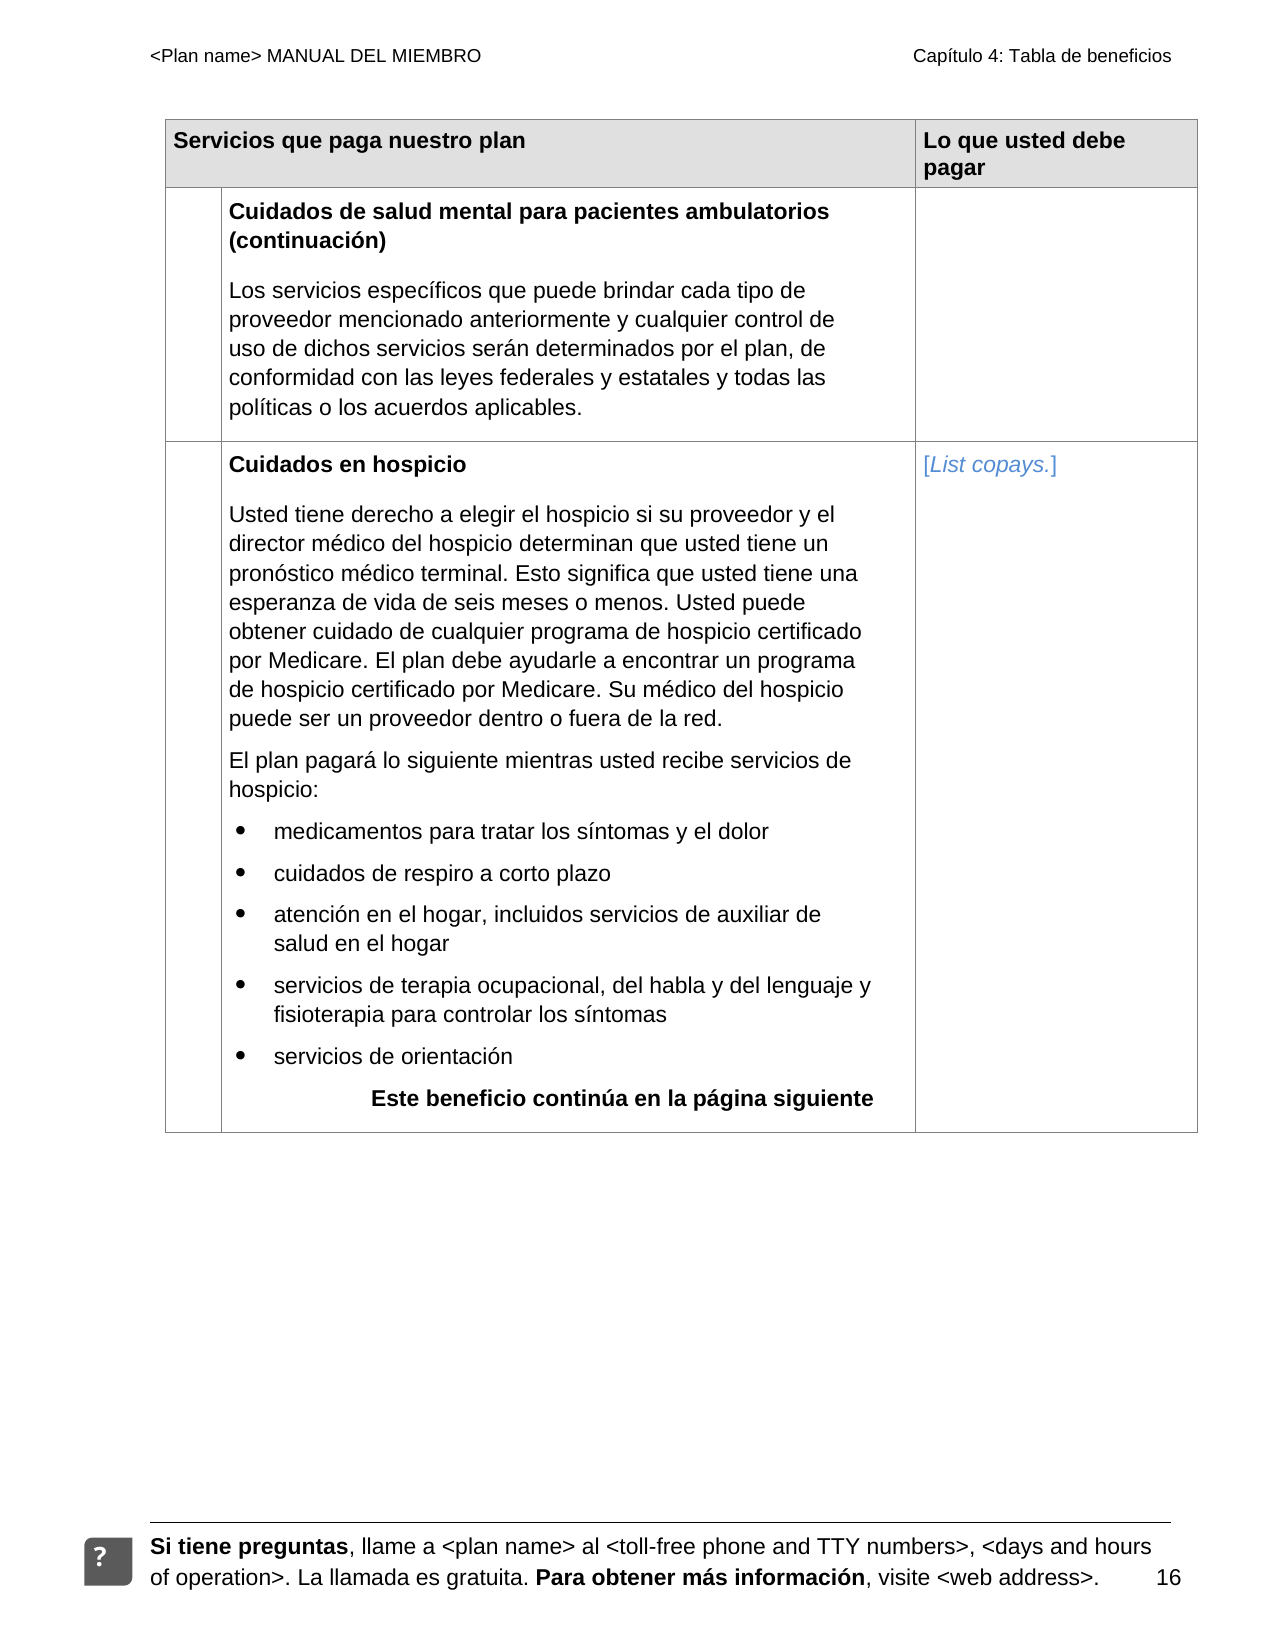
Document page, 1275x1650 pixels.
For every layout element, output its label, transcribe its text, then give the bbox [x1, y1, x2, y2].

table_cell [166, 442, 221, 1132]
table_cell [916, 188, 1197, 441]
table_cell Cuidados de salud mental para pacientes ambulatorios (continuación) Los servicios específicos que puede brindar cada tipo de proveedor mencionado anteriormente y cualquier control de uso de dichos servicios serán determinados por el plan, de conformidad con las leyes federales y estatales y todas las políticas o los acuerdos aplicables. [222, 188, 915, 441]
table_header Servicios que paga nuestro plan [166, 120, 915, 187]
table_cell [166, 188, 221, 441]
table_cell Cuidados en hospicio Usted tiene derecho a elegir el hospicio si su proveedor y el director médico del hospicio determinan que usted tiene un pronóstico médico terminal. Esto significa que usted tiene una esperanza de vida de seis meses o menos. Usted puede obtener cuidado de cualquier programa de hospicio certificado por Medicare. El plan debe ayudarle a encontrar un programa de hospicio certificado por Medicare. Su médico del hospicio puede ser un proveedor dentro o fuera de la red. El plan pagará lo siguiente mientras usted recibe servicios de hospicio: medicamentos para tratar los síntomas y el dolor cuidados de respiro a corto plazo atención en el hogar, incluidos servicios de auxiliar de salud en el hogar servicios de terapia ocupacional, del habla y del lenguaje y fisioterapia para controlar los síntomas servicios de orientación Este beneficio continúa en la página siguiente [222, 442, 915, 1132]
table_header Lo que usted debe pagar [916, 120, 1197, 187]
table_cell [List copays.] [916, 442, 1197, 1132]
